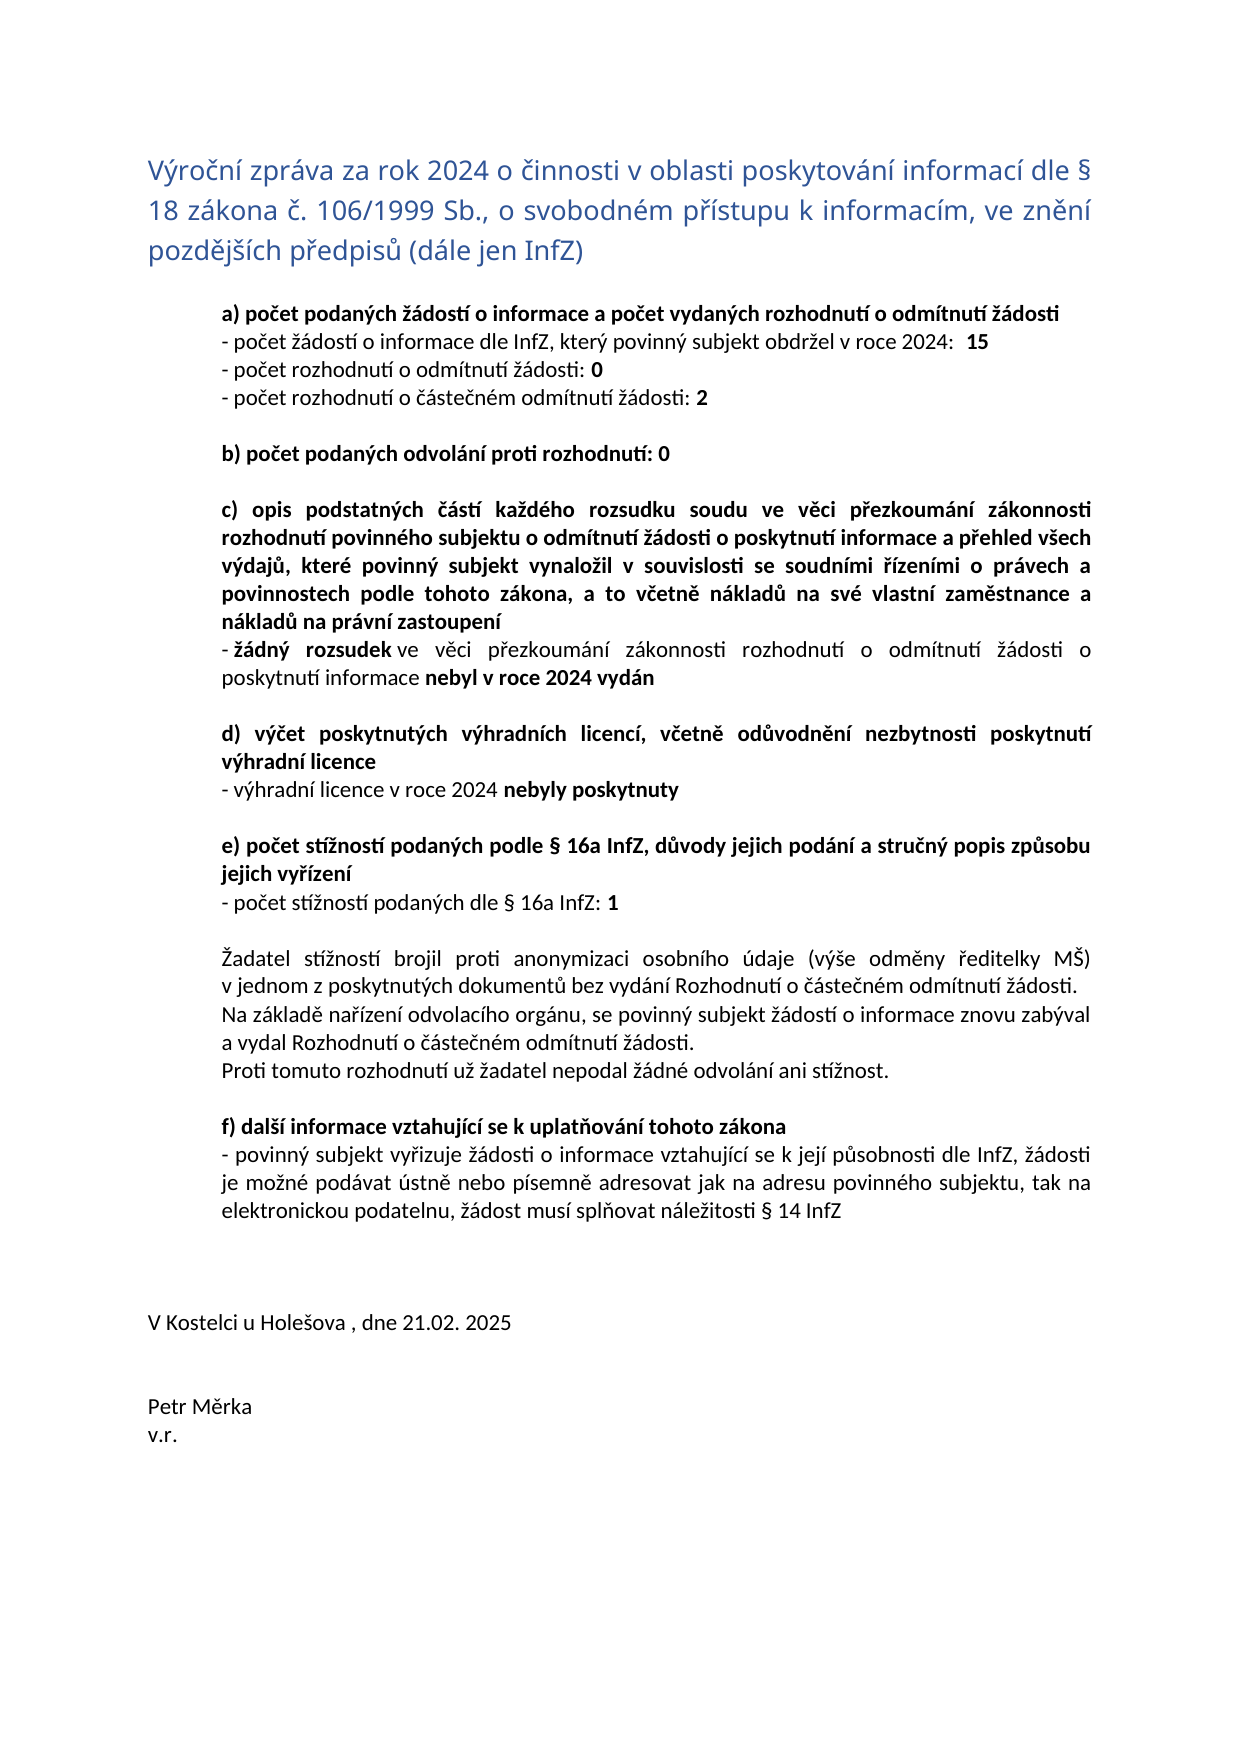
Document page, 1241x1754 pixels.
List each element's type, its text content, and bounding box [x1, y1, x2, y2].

text Proti tomuto rozhodnutí už žadatel nepodal žádné odvolání ani stížnost. [221, 1056, 1093, 1084]
text - žádný rozsudek ve věci přezkoumání zákonnosti rozhodnutí o odmítnutí žádosti o poskytnutí informace nebyl v roce 2024 vydán [221, 635, 1093, 691]
text V Kostelci u Holešova , dne 21.02. 2025 [148, 1308, 1093, 1336]
text - výhradní licence v roce 2024 nebyly poskytnuty [221, 776, 1093, 803]
text Petr Měrka [148, 1392, 1093, 1420]
text - počet rozhodnutí o částečném odmítnutí žádosti: 2 [221, 383, 1093, 411]
text - počet rozhodnutí o odmítnutí žádosti: 0 [221, 355, 1093, 383]
text f) další informace vztahující se k uplatňování tohoto zákona [221, 1112, 1093, 1140]
text - počet stížností podaných dle § 16a InfZ: 1 [221, 888, 1093, 916]
text Na základě nařízení odvolacího orgánu, se povinný subjekt žádostí o informace znovu zabýval a vydal Rozhodnutí o částečném odmítnutí žádosti. [221, 1000, 1093, 1056]
subtitle Výroční zpráva za rok 2024 o činnosti v oblasti poskytování informací dle § 18 zákona č. 106/1999 Sb., o svobodném přístupu k informacím, ve znění pozdějších předpisů (dále jen InfZ) [148, 152, 1093, 268]
text d) výčet poskytnutých výhradních licencí, včetně odůvodnění nezbytnosti poskytnutí výhradní licence [221, 719, 1093, 776]
text c) opis podstatných částí každého rozsudku soudu ve věci přezkoumání zákonnosti rozhodnutí povinného subjektu o odmítnutí žádosti o poskytnutí informace a přehled všech výdajů, které povinný subjekt vynaložil v souvislosti se soudními řízeními o právech a povinnostech podle tohoto zákona, a to včetně nákladů na své vlastní zaměstnance a nákladů na právní zastoupení [221, 495, 1093, 635]
text v.r. [148, 1420, 1093, 1448]
text e) počet stížností podaných podle § 16a InfZ, důvody jejich podání a stručný popis způsobu jejich vyřízení [221, 832, 1093, 888]
text - počet žádostí o informace dle InfZ, který povinný subjekt obdržel v roce 2024: 15 [221, 327, 1093, 355]
text b) počet podaných odvolání proti rozhodnutí: 0 [221, 439, 1093, 467]
text - povinný subjekt vyřizuje žádosti o informace vztahující se k její působnosti dle InfZ, žádosti je možné podávat ústně nebo písemně adresovat jak na adresu povinného subjektu, tak na elektronickou podatelnu, žádost musí splňovat náležitosti § 14 InfZ [221, 1140, 1093, 1224]
text a) počet podaných žádostí o informace a počet vydaných rozhodnutí o odmítnutí žádosti [221, 299, 1093, 327]
text Žadatel stížností brojil proti anonymizaci osobního údaje (výše odměny ředitelky MŠ) v jednom z poskytnutých dokumentů bez vydání Rozhodnutí o částečném odmítnutí žádosti. [221, 944, 1093, 1000]
